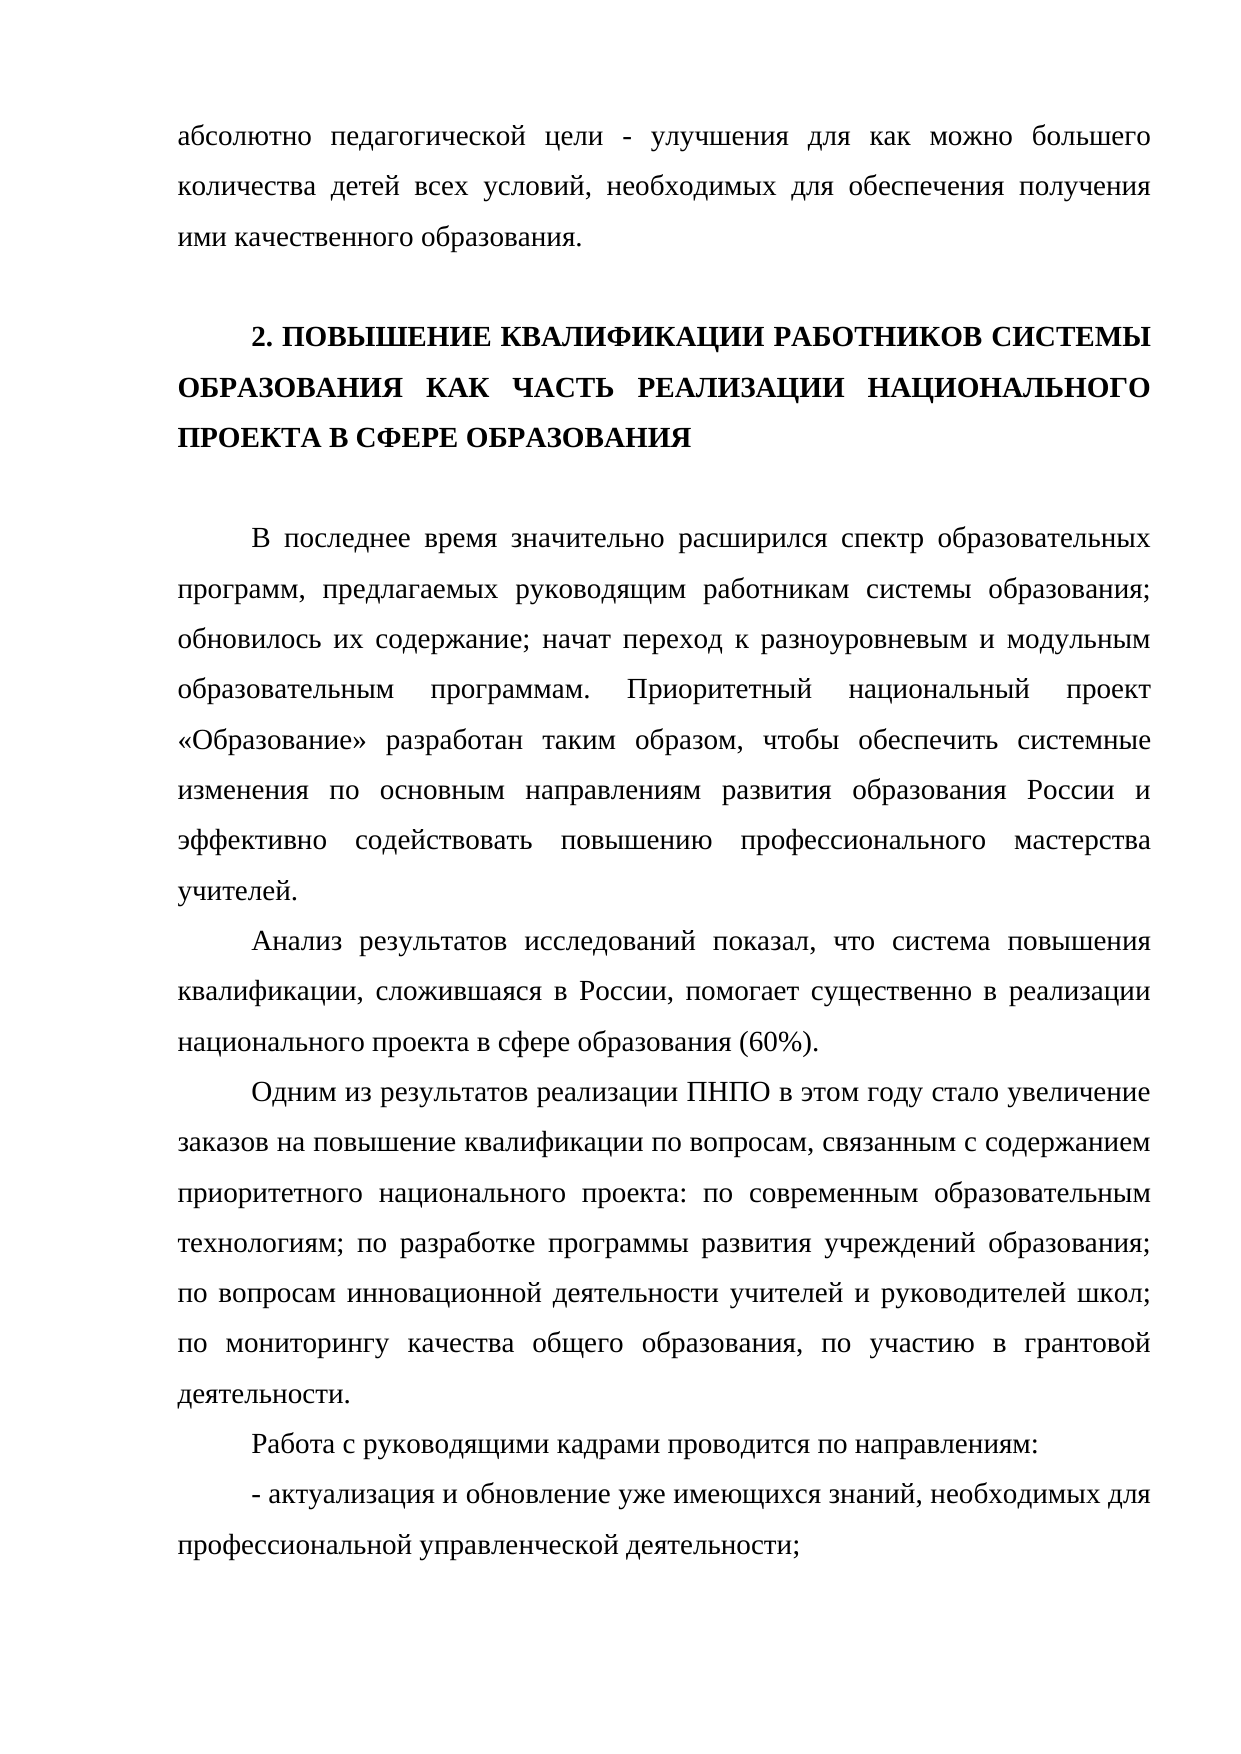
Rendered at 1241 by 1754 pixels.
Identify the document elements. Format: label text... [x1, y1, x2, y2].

text Анализ результатов исследований показал, что система повышения квалификации, сложившаяся в России, помогает существенно в реализации национального проекта в сфере образования (60%). [177, 923, 1152, 1057]
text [177, 118, 1152, 252]
text - актуализация и обновление уже имеющихся знаний, необходимых для профессиональной управленческой деятельности; [177, 1477, 1152, 1560]
text В последнее время значительно расширился спектр образовательных программ, предлагаемых руководящим работникам системы образования; обновилось их содержание; начат переход к разноуровневым и модульным образовательным программам. Приоритетный национальный проект «Образование» разработан таким образом, чтобы обеспечить системные изменения по основным направлениям развития образования России и эффективно содействовать повышению профессионального мастерства учителей. [177, 521, 1152, 906]
text 2. ПОВЫШЕНИЕ КВАЛИФИКАЦИИ РАБОТНИКОВ СИСТЕМЫ ОБРАЗОВАНИЯ КАК ЧАСТЬ РЕАЛИЗАЦИИ НАЦИОНАЛЬНОГО ПРОЕКТА В СФЕРЕ ОБРАЗОВАНИЯ [177, 319, 1152, 453]
text Работа с руководящими кадрами проводится по направлениям: [177, 1426, 1152, 1460]
text Одним из результатов реализации ПНПО в этом году стало увеличение заказов на повышение квалификации по вопросам, связанным с содержанием приоритетного национального проекта: по современным образовательным технологиям; по разработке программы развития учреждений образования; по вопросам инновационной деятельности учителей и руководителей школ; по мониторингу качества общего образования, по участию в грантовой деятельности. [177, 1074, 1152, 1409]
